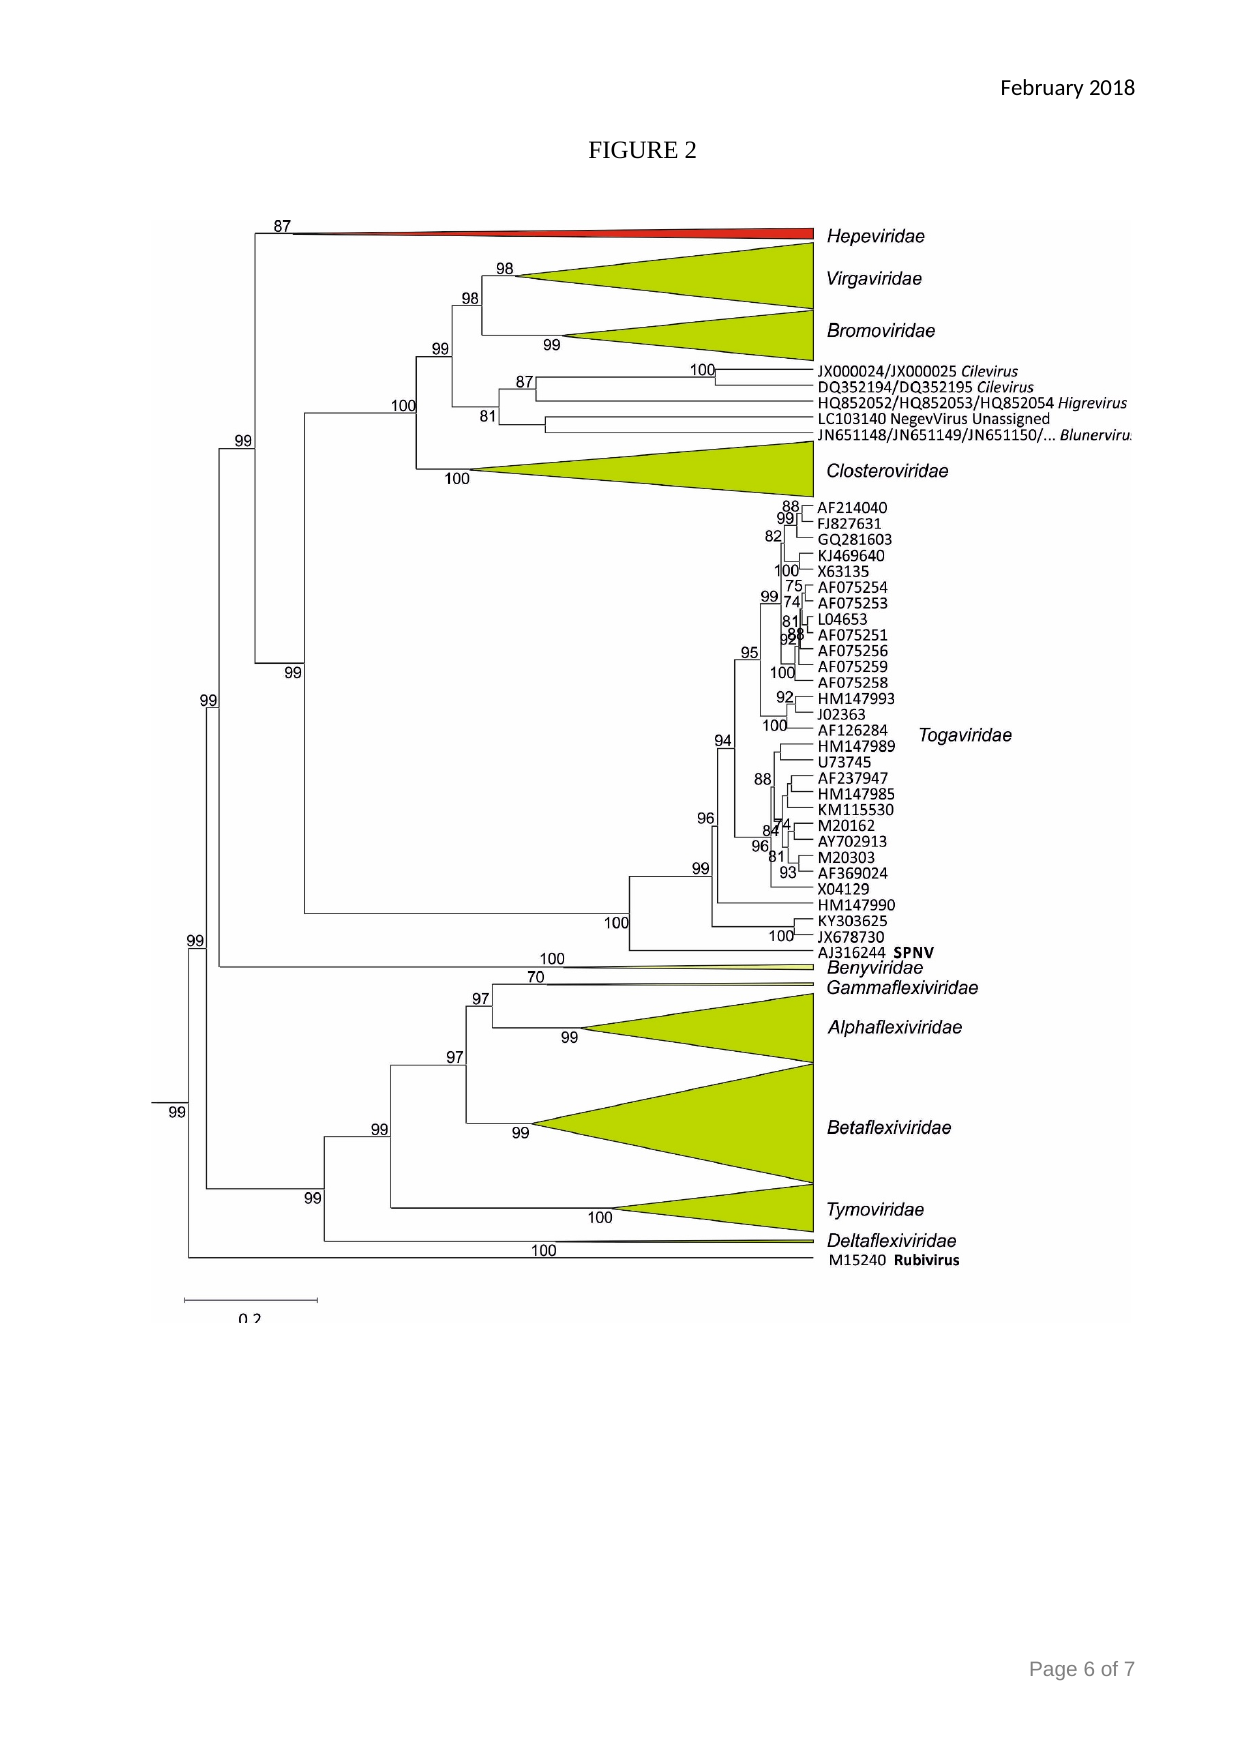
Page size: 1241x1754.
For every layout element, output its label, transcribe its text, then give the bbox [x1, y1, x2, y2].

text FIGURE 2 [150, 135, 1135, 164]
picture [150, 220, 1130, 1321]
